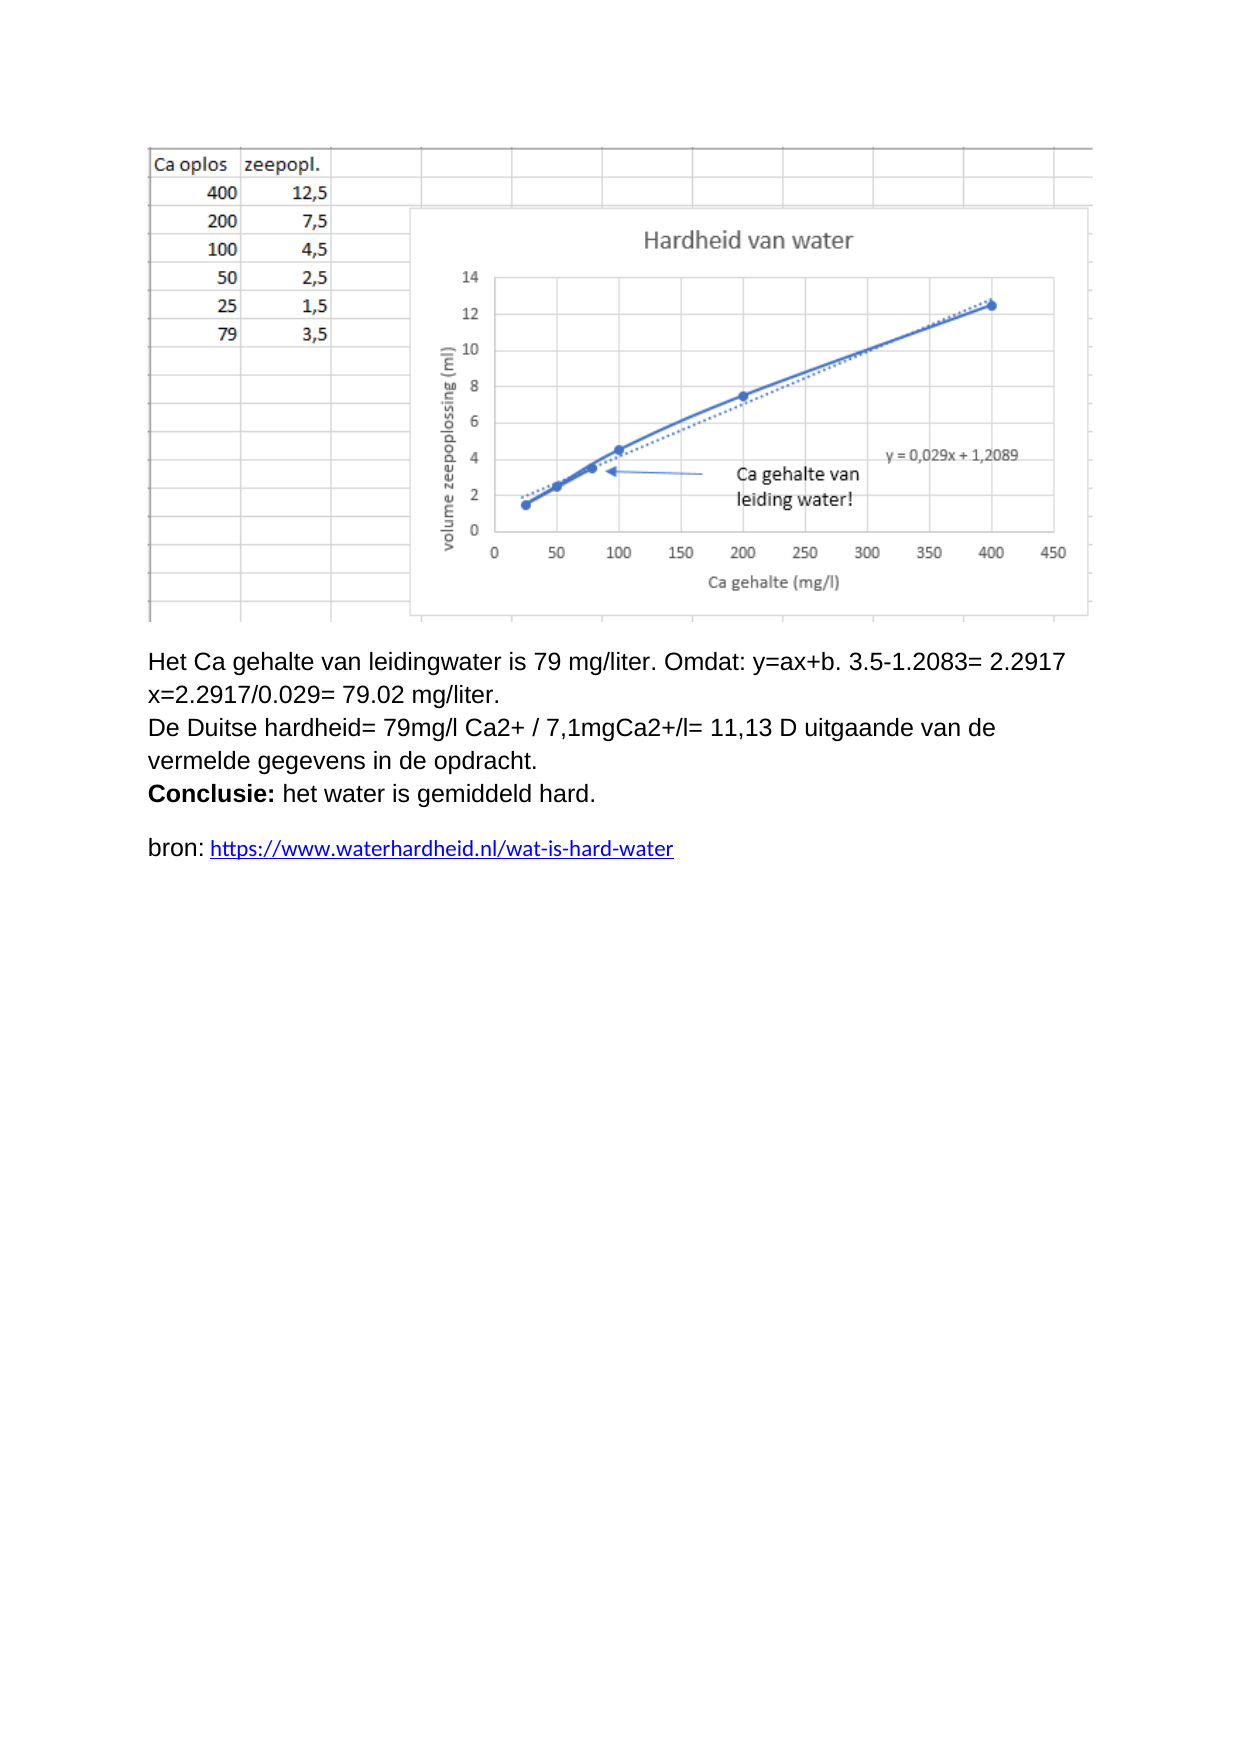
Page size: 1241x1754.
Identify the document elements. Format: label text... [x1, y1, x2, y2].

text bron: https://www.waterhardheid.nl/wat-is-hard-water [148, 832, 1093, 862]
picture [147, 147, 1093, 622]
text Het Ca gehalte van leidingwater is 79 mg/liter. Omdat: y=ax+b. 3.5-1.2083= 2.2917 x=2.2917/0.029= 79.02 mg/liter. De Duitse hardheid= 79mg/l Ca2+ / 7,1mgCa2+/l= 11,13 D uitgaande van de vermelde gegevens in de opdracht. Conclusie: het water is gemiddeld hard. [148, 647, 1093, 807]
